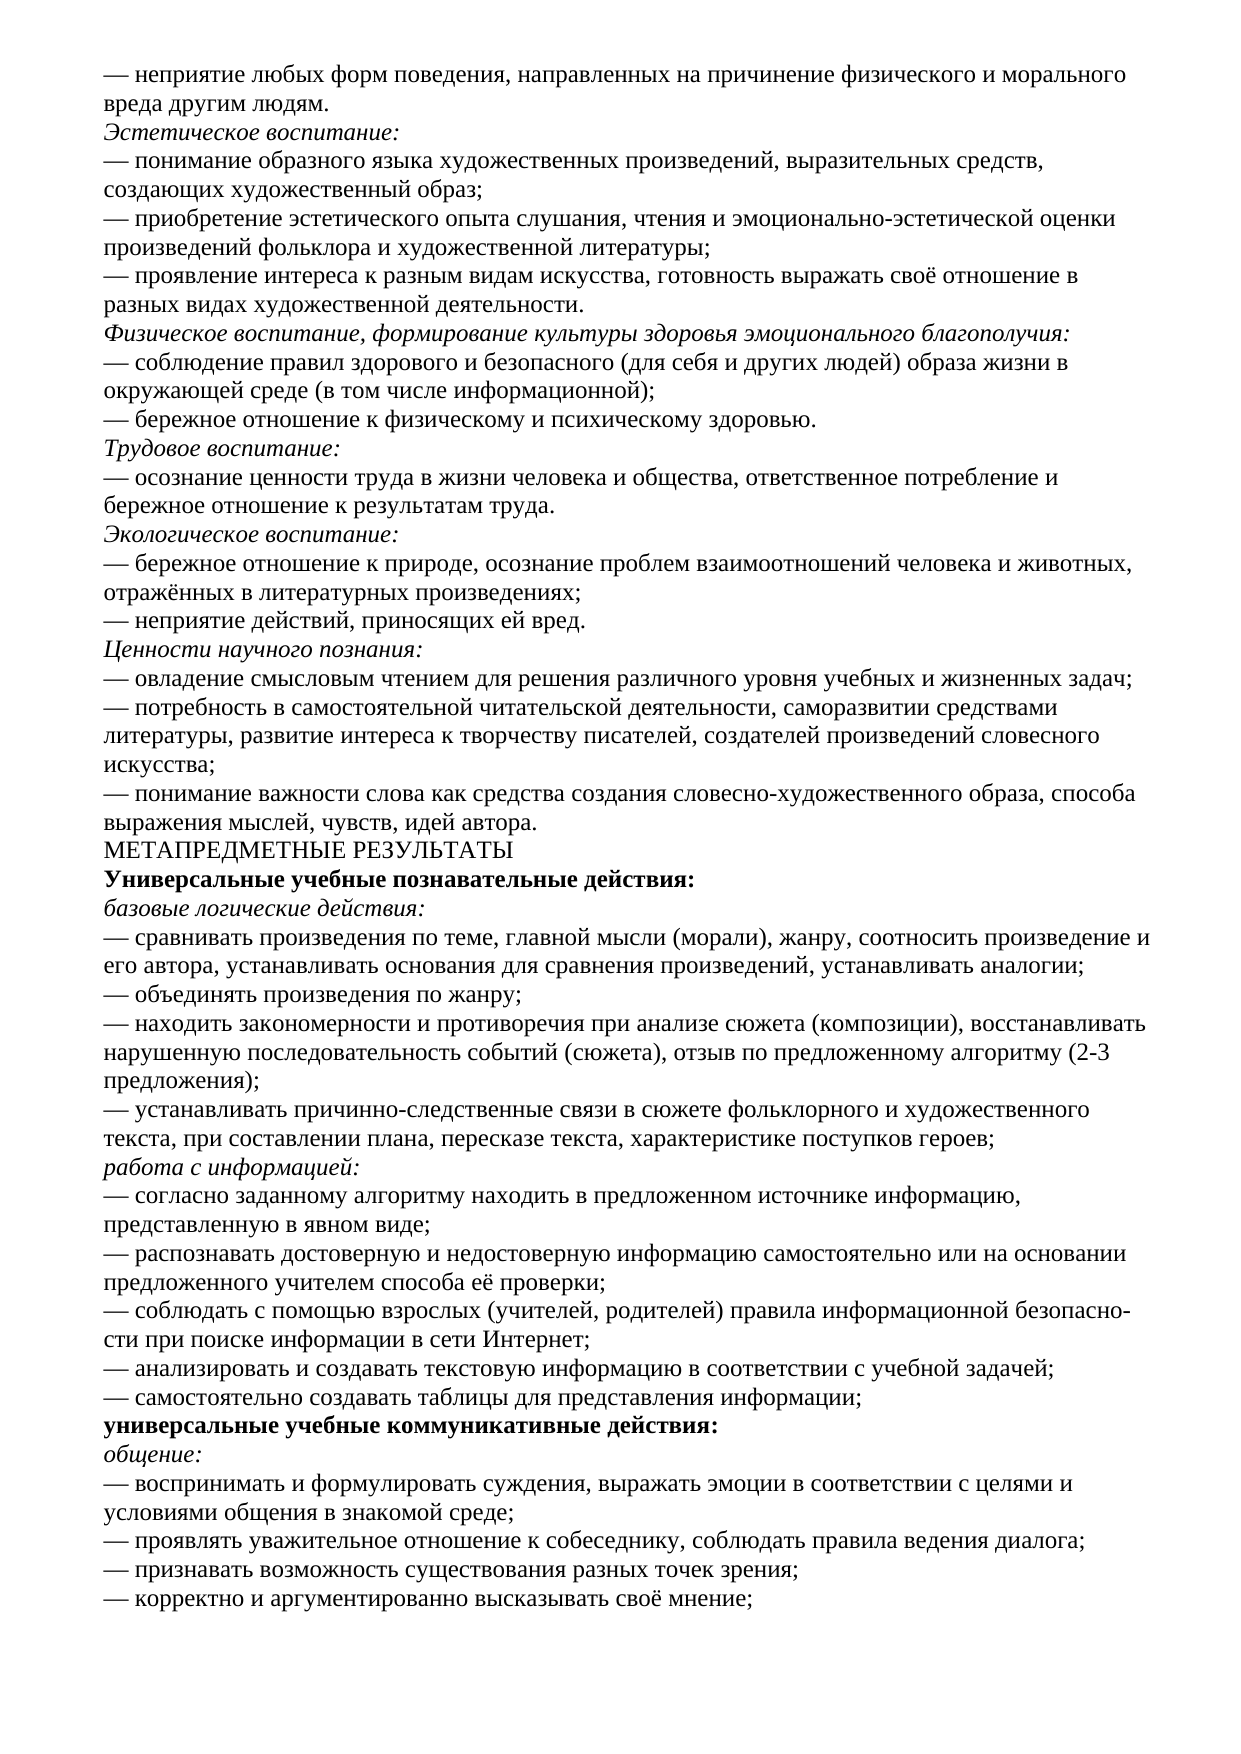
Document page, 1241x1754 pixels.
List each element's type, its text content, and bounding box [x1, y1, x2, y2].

text универсальные учебные коммуникативные действия: [103, 1410, 1152, 1439]
text — сравнивать произведения по теме, главной мысли (морали), жанру, соотносить произведение и его автора, устанавливать основания для сравнения произведений, устанавливать аналогии; [103, 922, 1152, 979]
text — находить закономерности и противоречия при анализе сюжета (композиции), восстанавливать нарушенную последовательность событий (сюжета), отзыв по предложенному алгоритму (2-3 предложения); [103, 1008, 1152, 1094]
text — бережное отношение к физическому и психическому здоровью. [103, 404, 1152, 433]
text — признавать возможность существования разных точек зрения; [103, 1554, 1152, 1583]
text базовые логические действия: [103, 893, 1152, 922]
text — понимание важности слова как средства создания словесно-художественного образа, способа выражения мыслей, чувств, идей автора. [103, 778, 1152, 835]
text сти при поиске информации в сети Интернет; [103, 1324, 1152, 1353]
text Эстетическое воспитание: [103, 117, 1152, 145]
text — неприятие любых форм поведения, направленных на причинение физического и морального вреда другим людям. [103, 59, 1152, 117]
text — овладение смысловым чтением для решения различного уровня учебных и жизненных задач; [103, 663, 1152, 692]
text — проявлять уважительное отношение к собеседнику, соблюдать правила ведения диалога; [103, 1525, 1152, 1554]
text МЕТАПРЕДМЕТНЫЕ РЕЗУЛЬТАТЫ [103, 835, 1152, 864]
text — корректно и аргументированно высказывать своё мнение; [103, 1583, 1152, 1612]
text — соблюдение правил здорового и безопасного (для себя и других людей) образа жизни в окружающей среде (в том числе информационной); [103, 347, 1152, 404]
text — потребность в самостоятельной читательской деятельности, саморазвитии средствами литературы, развитие интереса к творчеству писателей, создателей произведений словесного искусства; [103, 692, 1152, 778]
text — распознавать достоверную и недостоверную информацию самостоятельно или на основании предложенного учителем способа её проверки; [103, 1238, 1152, 1295]
text — устанавливать причинно-следственные связи в сюжете фольклорного и художественного текста, при составлении плана, пересказе текста, характеристике поступков героев; [103, 1094, 1152, 1152]
text работа с информацией: [103, 1152, 1152, 1180]
text Физическое воспитание, формирование культуры здоровья эмоционального благополучия: [103, 318, 1152, 347]
text — воспринимать и формулировать суждения, выражать эмоции в соответствии с целями и условиями общения в знакомой среде; [103, 1468, 1152, 1525]
text общение: [103, 1439, 1152, 1468]
text — неприятие действий, приносящих ей вред. [103, 605, 1152, 634]
text — самостоятельно создавать таблицы для представления информации; [103, 1382, 1152, 1410]
text — приобретение эстетического опыта слушания, чтения и эмоционально-эстетической оценки произведений фольклора и художественной литературы; [103, 203, 1152, 260]
text Ценности научного познания: [103, 634, 1152, 663]
text — анализировать и создавать текстовую информацию в соответствии с учебной задачей; [103, 1353, 1152, 1382]
text — соблюдать с помощью взрослых (учителей, родителей) правила информационной безопасно- [103, 1295, 1152, 1324]
text — проявление интереса к разным видам искусства, готовность выражать своё отношение в разных видах художественной деятельности. [103, 260, 1152, 318]
text — бережное отношение к природе, осознание проблем взаимоотношений человека и животных, отражённых в литературных произведениях; [103, 548, 1152, 605]
text Универсальные учебные познавательные действия: [103, 864, 1152, 893]
text — объединять произведения по жанру; [103, 979, 1152, 1008]
text Экологическое воспитание: [103, 519, 1152, 548]
text — понимание образного языка художественных произведений, выразительных средств, создающих художественный образ; [103, 145, 1152, 203]
text — осознание ценности труда в жизни человека и общества, ответственное потребление и бережное отношение к результатам труда. [103, 462, 1152, 519]
text — согласно заданному алгоритму находить в предложенном источнике информацию, представленную в явном виде; [103, 1180, 1152, 1238]
text Трудовое воспитание: [103, 433, 1152, 462]
